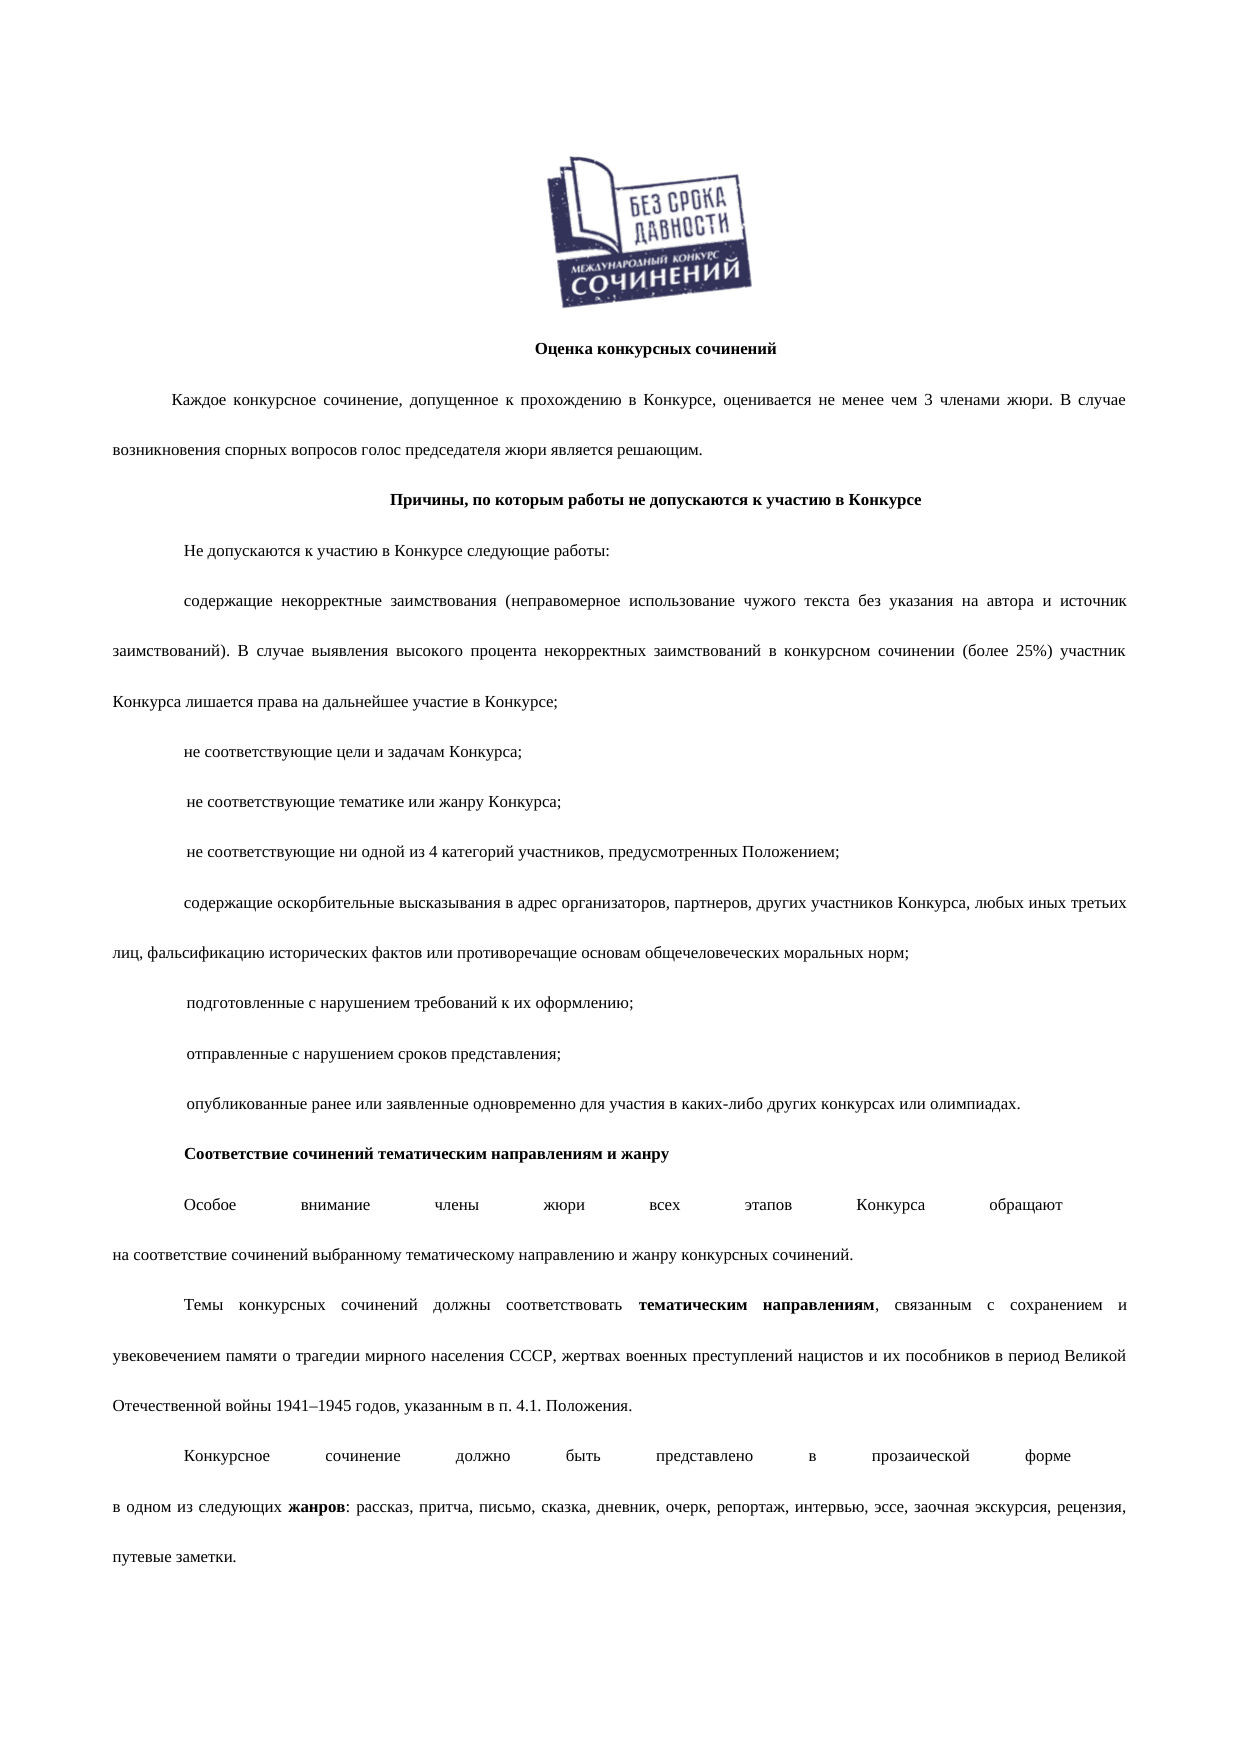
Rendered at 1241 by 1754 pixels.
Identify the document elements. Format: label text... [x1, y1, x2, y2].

text Каждое конкурсное сочинение, допущенное к прохождению в Конкурсе, оценивается не менее чем 3 членами жюри. В случае возникновения спорных вопросов голос председателя жюри является решающим. [112, 375, 1128, 459]
text отправленные с нарушением сроков представления; [112, 1029, 1128, 1063]
text не соответствующие тематике или жанру Конкурса; [112, 778, 1128, 811]
text опубликованные ранее или заявленные одновременно для участия в каких-либо других конкурсах или олимпиадах. [112, 1080, 1128, 1113]
text не соответствующие ни одной из 4 категорий участников, предусмотренных Положением; [112, 828, 1128, 862]
text содержащие некорректные заимствования (неправомерное использование чужого текста без указания на автора и источник заимствований). В случае выявления высокого процента некорректных заимствований в конкурсном сочинении (более 25%) участник Конкурса лишается права на дальнейшее участие в Конкурсе; [112, 577, 1128, 711]
text содержащие оскорбительные высказывания в адрес организаторов, партнеров, других участников Конкурса, любых иных третьих лиц, фальсификацию исторических фактов или противоречащие основам общечеловеческих моральных норм; [112, 878, 1128, 962]
picture [504, 150, 795, 325]
text Темы конкурсных сочинений должны соответствовать тематическим направлениям, связанным с сохранением и увековечением памяти о трагедии мирного населения СССР, жертвах военных преступлений нацистов и их пособников в период Великой Отечественной войны 1941–1945 годов, указанным в п. 4.1. Положения. [112, 1281, 1128, 1415]
text не соответствующие цели и задачам Конкурса; [112, 727, 1128, 761]
text Не допускаются к участию в Конкурсе следующие работы: [112, 526, 1128, 560]
text Причины, по которым работы не допускаются к участию в Конкурсе [112, 476, 1128, 509]
text Соответствие сочинений тематическим направлениям и жанру [112, 1130, 1128, 1163]
text Особое внимание члены жюри всех этапов Конкурса обращают на соответствие сочинений выбранному тематическому направлению и жанру конкурсных сочинений. [112, 1180, 1128, 1264]
text Оценка конкурсных сочинений [112, 325, 1128, 358]
text Конкурсное сочинение должно быть представлено в прозаической форме в одном из следующих жанров: рассказ, притча, письмо, сказка, дневник, очерк, репортаж, интервью, эссе, заочная экскурсия, рецензия, путевые заметки. [112, 1432, 1128, 1566]
text подготовленные с нарушением требований к их оформлению; [112, 979, 1128, 1013]
